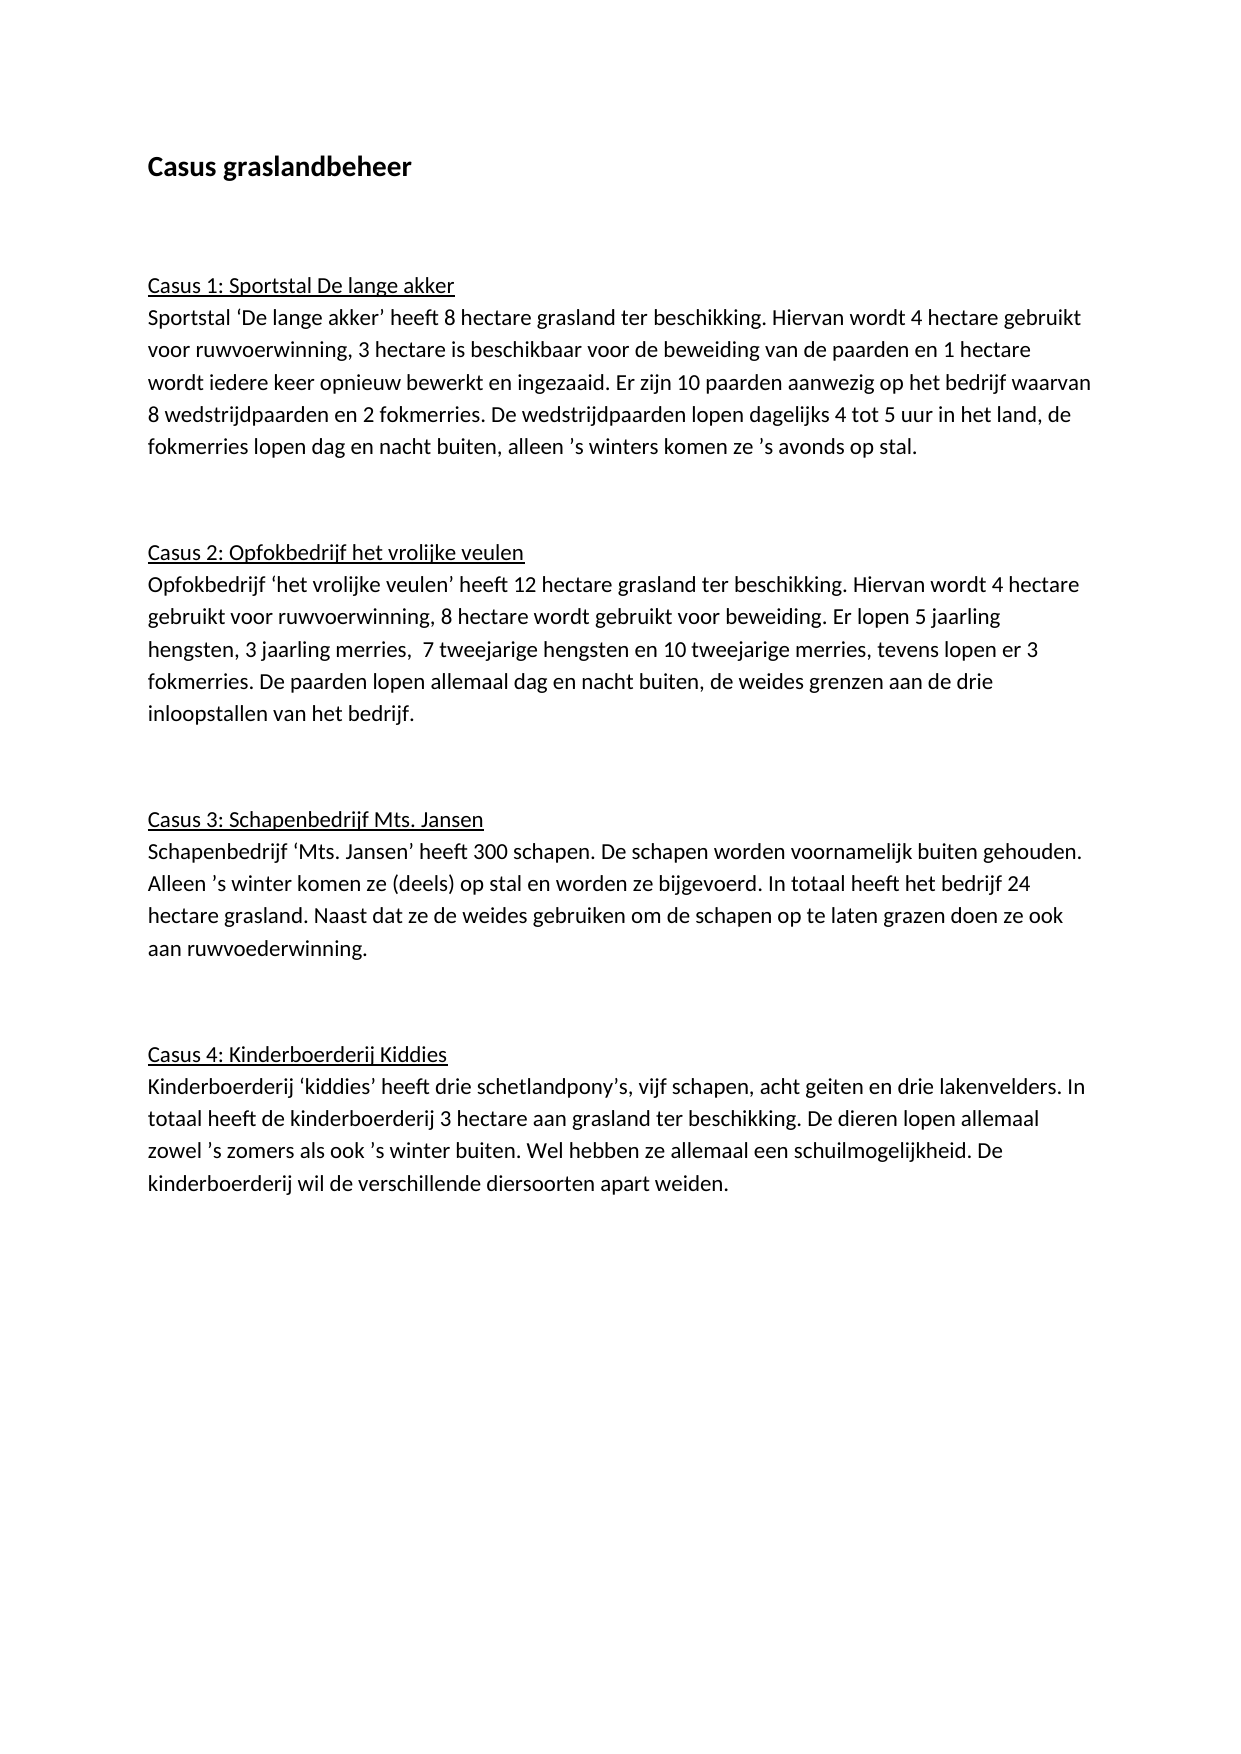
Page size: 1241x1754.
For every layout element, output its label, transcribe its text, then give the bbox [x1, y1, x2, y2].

text Casus 1: Sportstal De lange akker Sportstal ‘De lange akker’ heeft 8 hectare grasland ter beschikking. Hiervan wordt 4 hectare gebruikt voor ruwvoerwinning, 3 hectare is beschikbaar voor de beweiding van de paarden en 1 hectare wordt iedere keer opnieuw bewerkt en ingezaaid. Er zijn 10 paarden aanwezig op het bedrijf waarvan 8 wedstrijdpaarden en 2 fokmerries. De wedstrijdpaarden lopen dagelijks 4 tot 5 uur in het land, de fokmerries lopen dag en nacht buiten, alleen ’s winters komen ze ’s avonds op stal. [148, 271, 1093, 460]
text Casus 2: Opfokbedrijf het vrolijke veulen Opfokbedrijf ‘het vrolijke veulen’ heeft 12 hectare grasland ter beschikking. Hiervan wordt 4 hectare gebruikt voor ruwvoerwinning, 8 hectare wordt gebruikt voor beweiding. Er lopen 5 jaarling hengsten, 3 jaarling merries, 7 tweejarige hengsten en 10 tweejarige merries, tevens lopen er 3 fokmerries. De paarden lopen allemaal dag en nacht buiten, de weides grenzen aan de drie inloopstallen van het bedrijf. [148, 538, 1093, 727]
text Casus 4: Kinderboerderij Kiddies Kinderboerderij ‘kiddies’ heeft drie schetlandpony’s, vijf schapen, acht geiten en drie lakenvelders. In totaal heeft de kinderboerderij 3 hectare aan grasland ter beschikking. De dieren lopen allemaal zowel ’s zomers als ook ’s winter buiten. Wel hebben ze allemaal een schuilmogelijkheid. De kinderboerderij wil de verschillende diersoorten apart weiden. [148, 1040, 1093, 1197]
text Casus graslandbeheer [148, 148, 1093, 183]
text Casus 3: Schapenbedrijf Mts. Jansen Schapenbedrijf ‘Mts. Jansen’ heeft 300 schapen. De schapen worden voornamelijk buiten gehouden. Alleen ’s winter komen ze (deels) op stal en worden ze bijgevoerd. In totaal heeft het bedrijf 24 hectare grasland. Naast dat ze de weides gebruiken om de schapen op te laten grazen doen ze ook aan ruwvoederwinning. [148, 805, 1093, 962]
